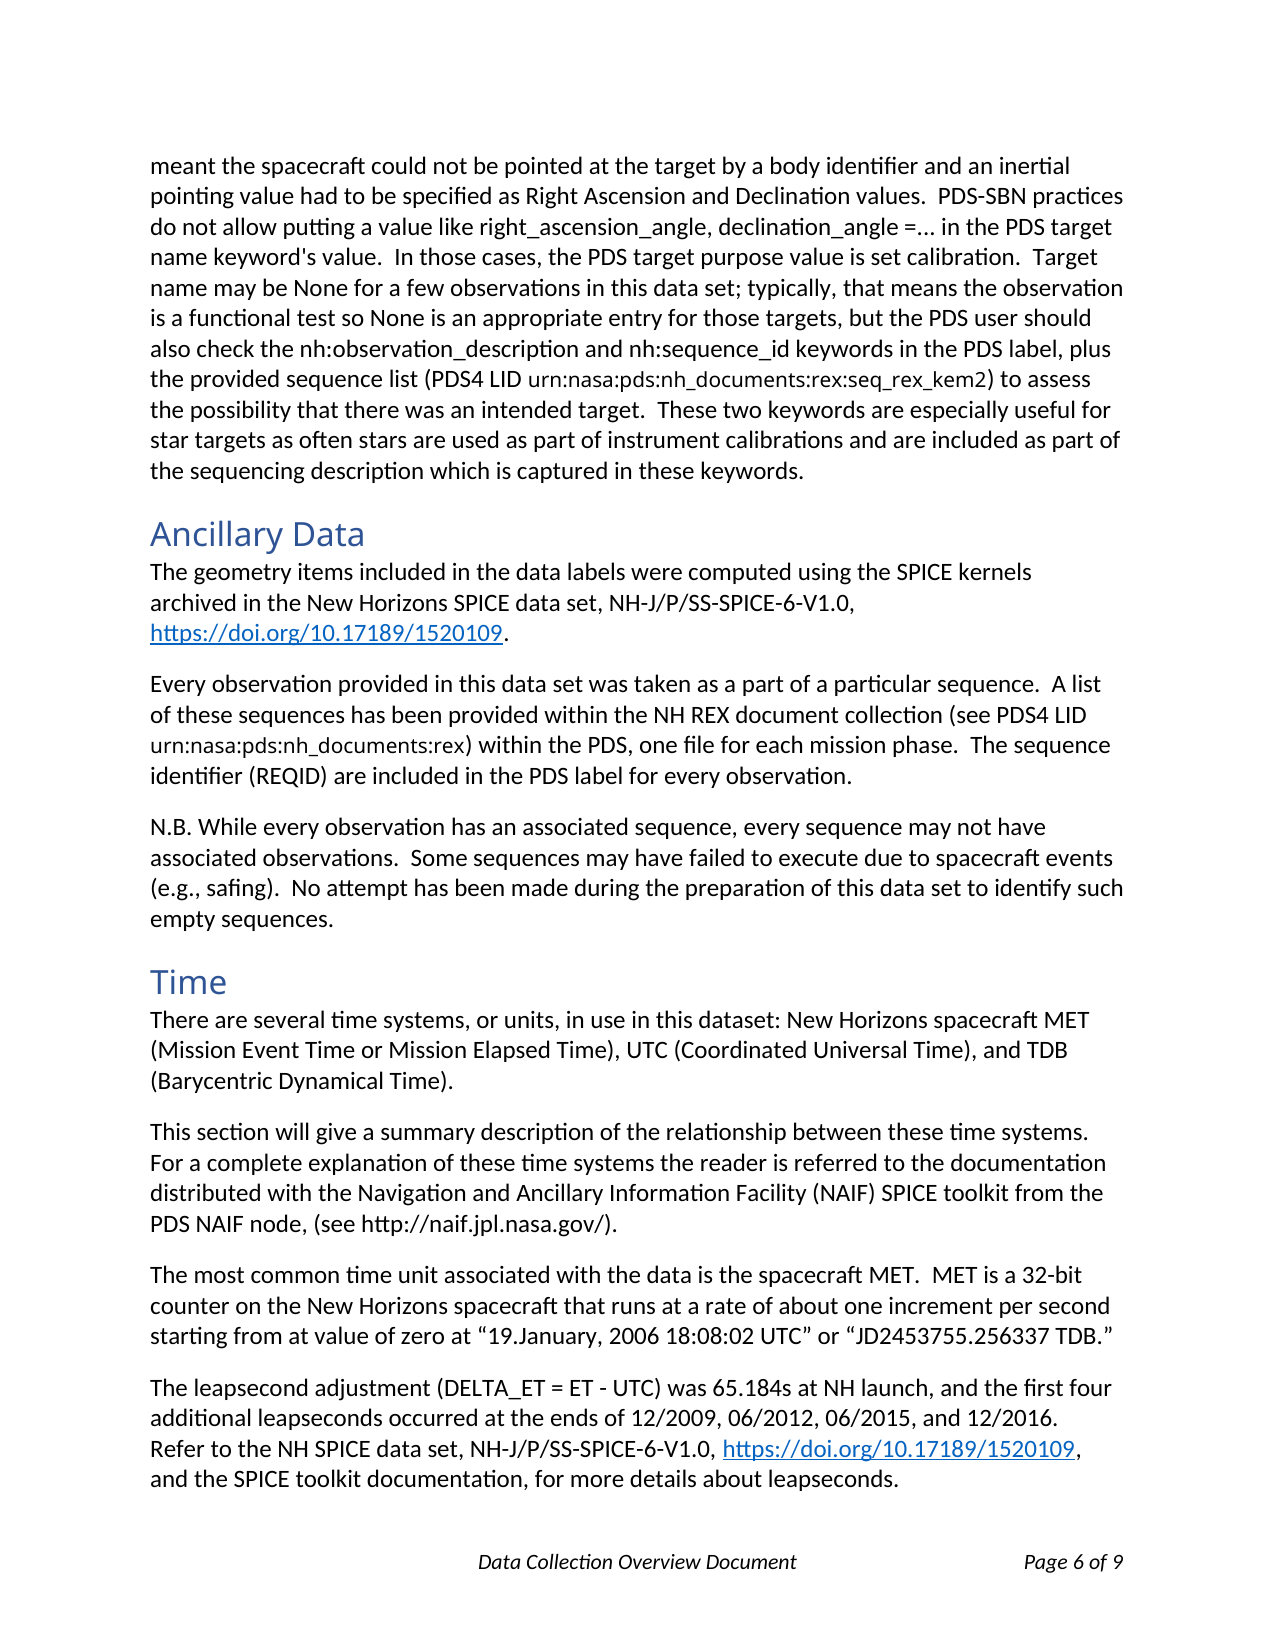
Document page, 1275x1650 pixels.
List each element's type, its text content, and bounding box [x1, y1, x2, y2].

text Every observation provided in this data set was taken as a part of a particular sequence. A list of these sequences has been provided within the NH REX document collection (see PDS4 LID urn:nasa:pds:nh_documents:rex) within the PDS, one file for each mission phase. The sequence identifier (REQID) are included in the PDS label for every observation. [150, 668, 1125, 791]
subtitle Time [150, 958, 1125, 1004]
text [150, 150, 1125, 486]
text The most common time unit associated with the data is the spacecraft MET. MET is a 32-bit counter on the New Horizons spacecraft that runs at a rate of about one increment per second starting from at value of zero at “19.January, 2006 18:08:02 UTC” or “JD2453755.256337 TDB.” [150, 1259, 1125, 1351]
subtitle Ancillary Data [150, 511, 1125, 556]
text This section will give a summary description of the relationship between these time systems. For a complete explanation of these time systems the reader is referred to the documentation distributed with the Navigation and Ancillary Information Facility (NAIF) SPICE toolkit from the PDS NAIF node, (see http://naif.jpl.nasa.gov/). [150, 1116, 1125, 1238]
text There are several time systems, or units, in use in this dataset: New Horizons spacecraft MET (Mission Event Time or Mission Elapsed Time), UTC (Coordinated Universal Time), and TDB (Barycentric Dynamical Time). [150, 1004, 1125, 1096]
text N.B. While every observation has an associated sequence, every sequence may not have associated observations. Some sequences may have failed to execute due to spacecraft events (e.g., safing). No attempt has been made during the preparation of this data set to identify such empty sequences. [150, 811, 1125, 933]
text The geometry items included in the data labels were computed using the SPICE kernels archived in the New Horizons SPICE data set, NH-J/P/SS-SPICE-6-V1.0, https://doi.org/10.17189/1520109. [150, 556, 1125, 648]
text The leapsecond adjustment (DELTA_ET = ET - UTC) was 65.184s at NH launch, and the first four additional leapseconds occurred at the ends of 12/2009, 06/2012, 06/2015, and 12/2016. Refer to the NH SPICE data set, NH-J/P/SS-SPICE-6-V1.0, https://doi.org/10.17189/1520109, and the SPICE toolkit documentation, for more details about leapseconds. [150, 1372, 1125, 1494]
